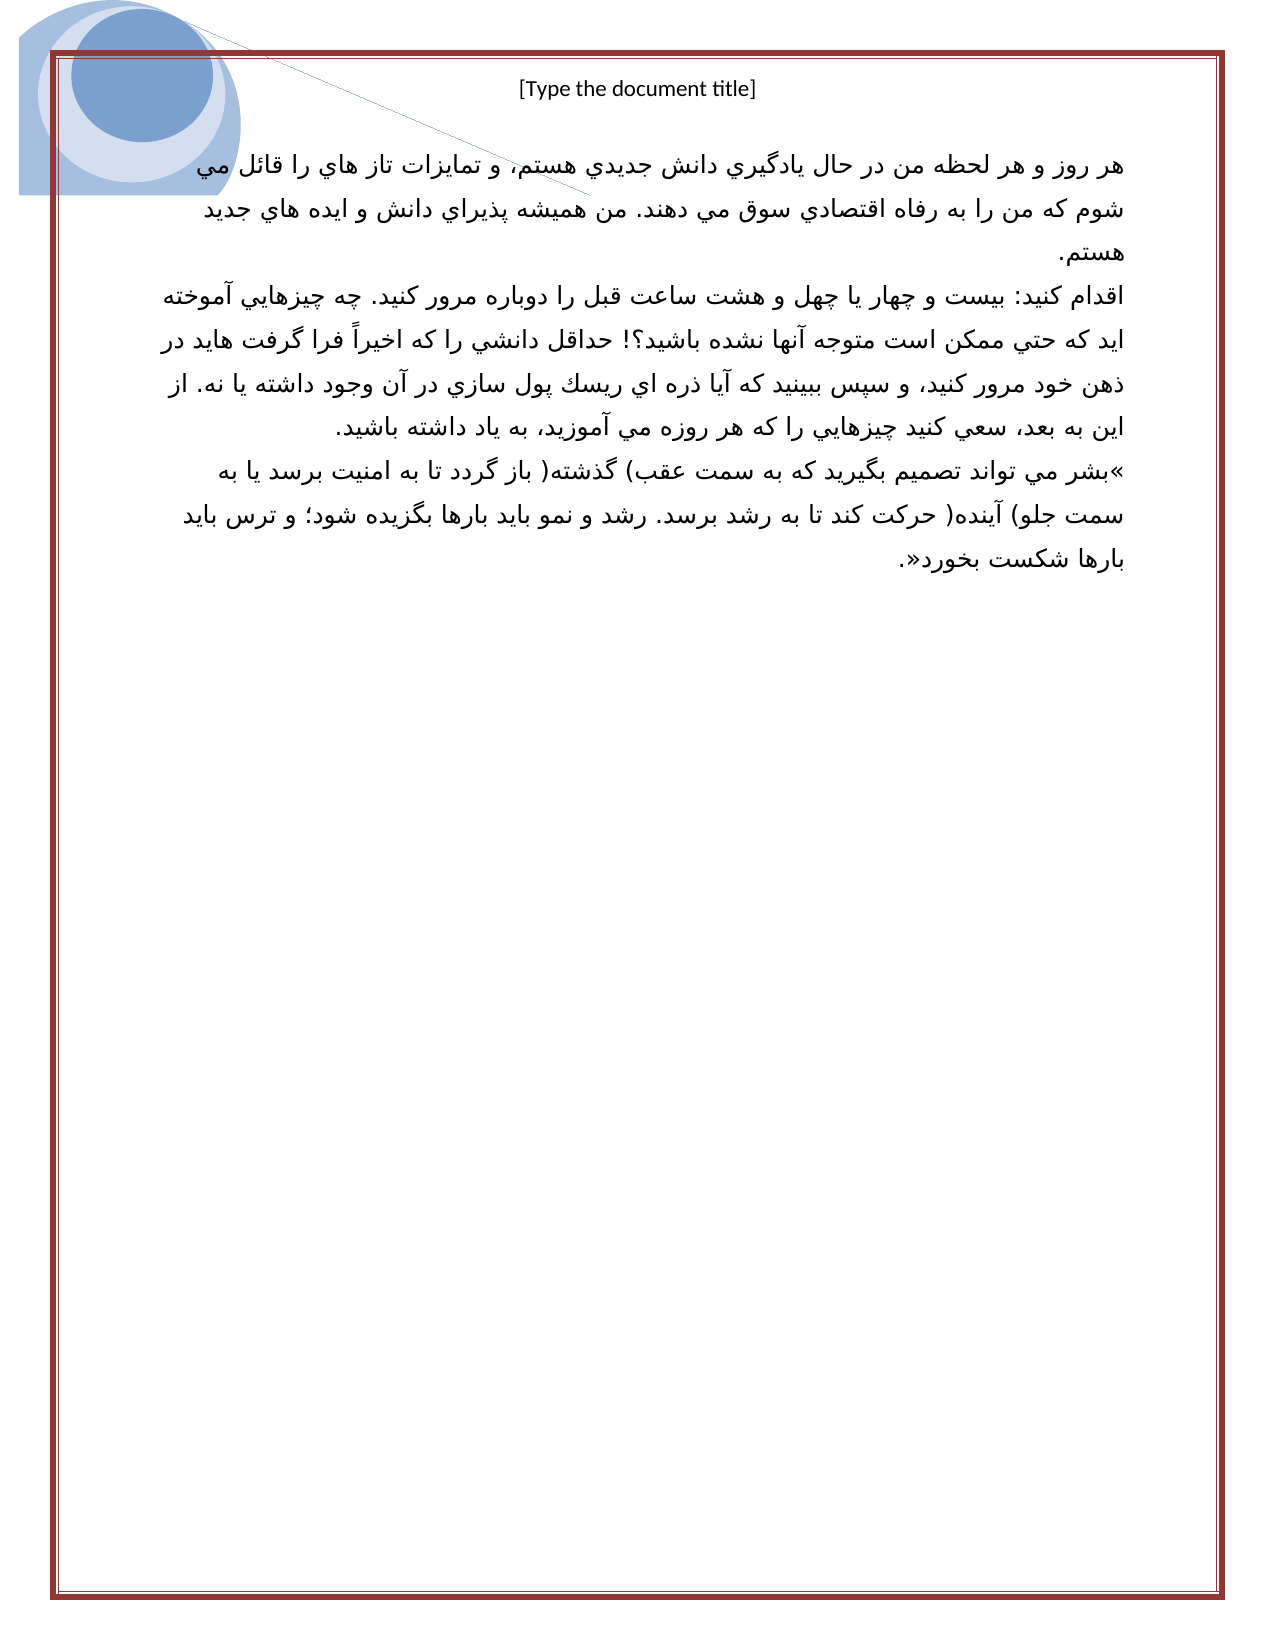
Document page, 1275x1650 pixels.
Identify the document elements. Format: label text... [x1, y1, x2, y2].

text اقدام كنيد: بيست و چهار يا چهل و هشت ساعت قبل را دوباره مرور كنيد. چه چيزهايي آموخته ايد كه حتي ممكن است متوجه آنها نشده باشيد؟! حداقل دانشي را كه اخيراً فرا گرفت هايد در ذهن خود مرور كنيد، و سپس ببينيد كه آيا ذره اي ريسك پول سازي در آن وجود داشته يا نه. از اين به بعد، سعي كنيد چيزهايي را كه هر روزه مي آموزيد، به ياد داشته باشيد. [150, 281, 1125, 442]
text هر روز و هر لحظه من در حال يادگيري دانش جديدي هستم، و تمايزات تاز هاي را قائل مي شوم كه من را به رفاه اقتصادي سوق مي دهند. من هميشه پذيراي دانش و ايده هاي جديد هستم. [150, 150, 1125, 267]
text »بشر مي تواند تصميم بگيريد كه به سمت عقب) گذشته( باز گردد تا به امنيت برسد يا به سمت جلو) آينده( حركت كند تا به رشد برسد. رشد و نمو بايد بارها بگزيده شود؛ و ترس بايد بارها شكست بخورد«. [150, 456, 1125, 573]
